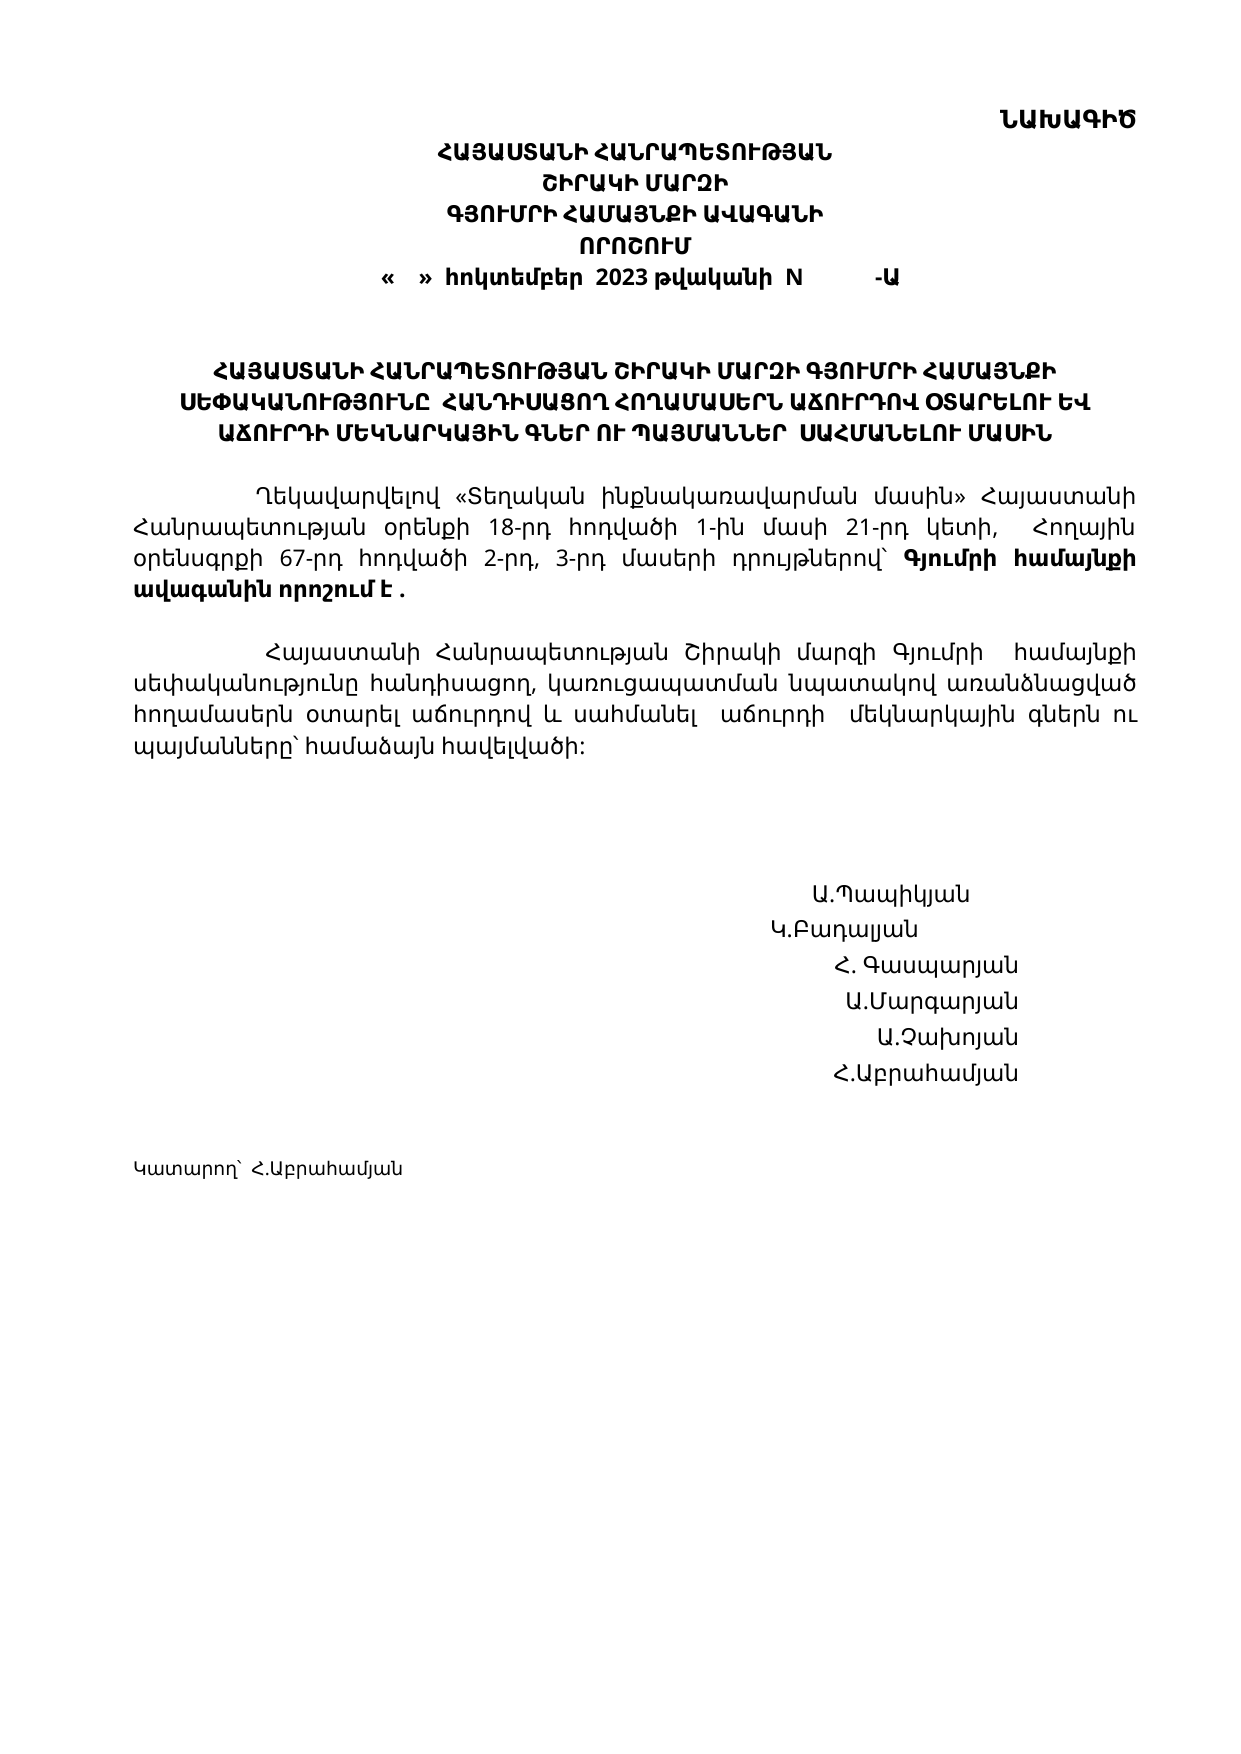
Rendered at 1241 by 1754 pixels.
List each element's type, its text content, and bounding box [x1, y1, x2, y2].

text Ա.Մարգարյան [302, 985, 1019, 1017]
text Հ. Գասպարյան [302, 949, 1019, 981]
text « » հոկտեմբեր 2023 թվականի N -Ա [133, 261, 1137, 292]
text Կ.Բադալյան [133, 913, 1137, 945]
text ՈՐՈՇՈՒՄ [133, 230, 1137, 261]
text Հ.Աբրահամյան [133, 1057, 1019, 1088]
text ՆԱԽԱԳԻԾ [133, 102, 1137, 136]
text ԳՅՈՒՄՐԻ ՀԱՄԱՅՆՔԻ ԱՎԱԳԱՆԻ [133, 198, 1137, 230]
text Ա.Չախոյան [302, 1021, 1019, 1052]
text Ղեկավարվելով «Տեղական ինքնակառավարման մասին» Հայաստանի Հանրապետության օրենքի 18-րդ հոդվածի 1-ին մասի 21-րդ կետի, Հողային օրենսգրքի 67-րդ հոդվածի 2-րդ, 3-րդ մասերի դրույթներով՝ Գյումրի համայնքի ավագանին որոշում է . [133, 480, 1137, 605]
text ՀԱՅԱՍՏԱՆԻ ՀԱՆՐԱՊԵՏՈՒԹՅԱՆ ՇԻՐԱԿԻ ՄԱՐԶԻ ԳՅՈՒՄՐԻ ՀԱՄԱՅՆՔԻ ՍԵՓԱԿԱՆՈՒԹՅՈՒՆԸ ՀԱՆԴԻՍԱՑՈՂ ՀՈՂԱՄԱՍԵՐՆ ԱՃՈՒՐԴՈՎ ՕՏԱՐԵԼՈՒ ԵՎ ԱՃՈՒՐԴԻ ՄԵԿՆԱՐԿԱՅԻՆ ԳՆԵՐ ՈՒ ՊԱՅՄԱՆՆԵՐ ՍԱՀՄԱՆԵԼՈՒ ՄԱՍԻՆ [133, 355, 1137, 448]
text Ա.Պապիկյան [133, 877, 1137, 909]
text Կատարող՝ Հ.Աբրահամյան [133, 1156, 1231, 1181]
text ՀԱՅԱՍՏԱՆԻ ՀԱՆՐԱՊԵՏՈՒԹՅԱՆ [133, 136, 1137, 167]
text Հայաստանի Հանրապետության Շիրակի մարզի Գյումրի համայնքի սեփականությունը հանդիսացող, կառուցապատման նպատակով առանձնացված հողամասերն օտարել աճուրդով և սահմանել աճուրդի մեկնարկային գներն ու պայմանները՝ համաձայն հավելվածի: [133, 636, 1137, 761]
text ՇԻՐԱԿԻ ՄԱՐԶԻ [133, 167, 1137, 198]
